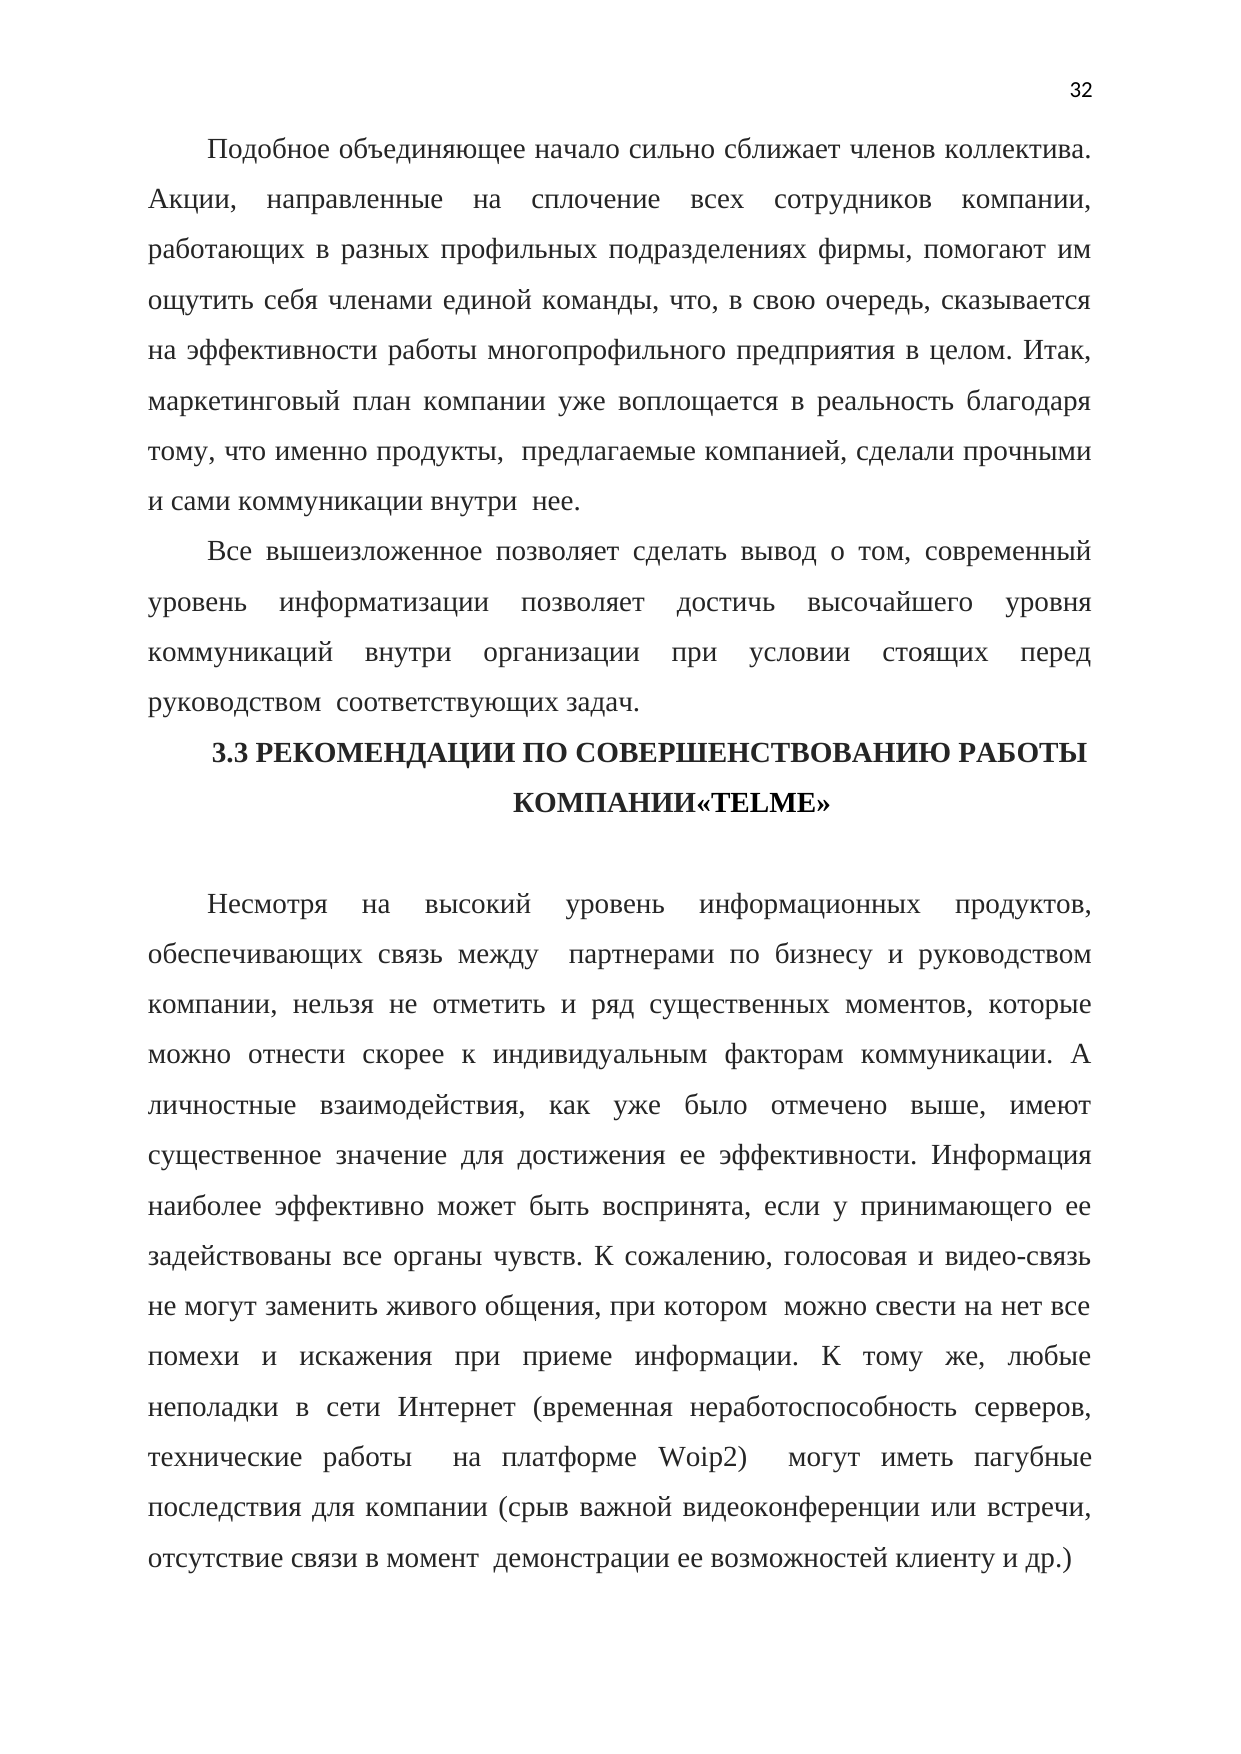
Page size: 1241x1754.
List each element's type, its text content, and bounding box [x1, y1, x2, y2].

text Несмотря на высокий уровень информационных продуктов, обеспечивающих связь между партнерами по бизнесу и руководством компании, нельзя не отметить и ряд существенных моментов, которые можно отнести скорее к индивидуальным факторам коммуникации. А личностные взаимодействия, как уже было отмечено выше, имеют существенное значение для достижения ее эффективности. Информация наиболее эффективно может быть воспринята, если у принимающего ее задействованы все органы чувств. К сожалению, голосовая и видео-связь не могут заменить живого общения, при котором можно свести на нет все помехи и искажения при приеме информации. К тому же, любые неполадки в сети Интернет (временная неработоспособность серверов, технические работы на платформе Woip2) могут иметь пагубные последствия для компании (срыв важной видеоконференции или встречи, отсутствие связи в момент демонстрации ее возможностей клиенту и др.) [148, 886, 1092, 1573]
text Все вышеизложенное позволяет сделать вывод о том, современный уровень информатизации позволяет достичь высочайшего уровня коммуникаций внутри организации при условии стоящих перед руководством соответствующих задач. [148, 533, 1092, 718]
text 3.3 РЕКОМЕНДАЦИИ ПО СОВЕРШЕНСТВОВАНИЮ РАБОТЫ КОМПАНИИ«TELME» [207, 735, 1092, 819]
text Подобное объединяющее начало сильно сближает членов коллектива. Акции, направленные на сплочение всех сотрудников компании, работающих в разных профильных подразделениях фирмы, помогают им ощутить себя членами единой команды, что, в свою очередь, сказывается на эффективности работы многопрофильного предприятия в целом. Итак, маркетинговый план компании уже воплощается в реальность благодаря тому, что именно продукты, предлагаемые компанией, сделали прочными и сами коммуникации внутри нее. [148, 131, 1092, 517]
